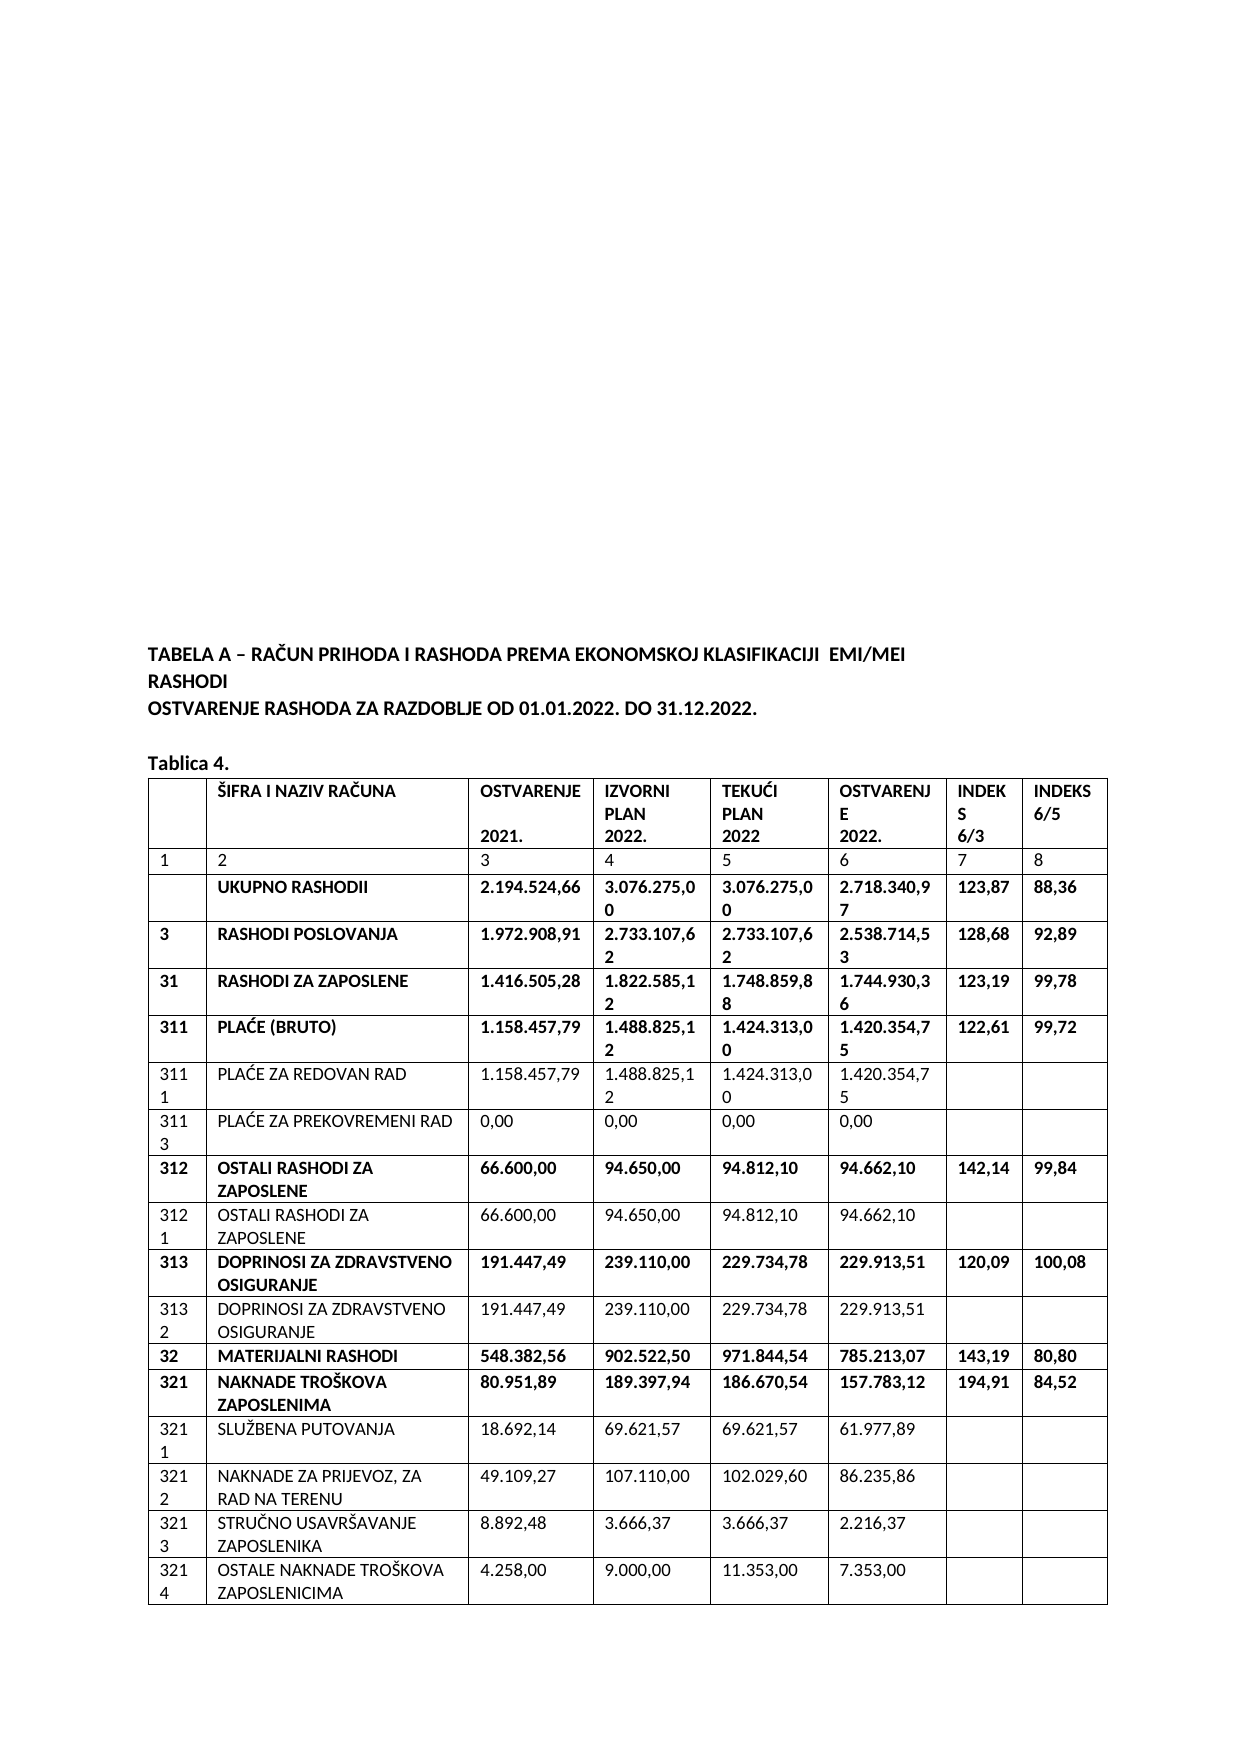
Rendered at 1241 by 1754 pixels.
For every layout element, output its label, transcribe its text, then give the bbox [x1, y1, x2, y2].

table_cell 99,72 [1023, 1016, 1107, 1062]
table_cell 94.812,10 [711, 1203, 828, 1249]
table_cell 785.213,07 [829, 1344, 946, 1369]
table_header TEKUĆI PLAN 2022 [711, 779, 828, 847]
table_cell 189.397,94 [594, 1370, 710, 1416]
table_cell 9.000,00 [594, 1558, 710, 1604]
table_cell 3211 [149, 1417, 206, 1463]
table_cell [1023, 1558, 1107, 1604]
table_cell [1023, 1297, 1107, 1343]
table_cell UKUPNO RASHODII [207, 875, 468, 921]
table_cell 3213 [149, 1511, 206, 1557]
table_cell 94.650,00 [594, 1156, 710, 1202]
table_cell 102.029,60 [711, 1464, 828, 1510]
table_cell 120,09 [947, 1250, 1022, 1296]
table_cell 128,68 [947, 922, 1022, 968]
table_cell 0,00 [829, 1110, 946, 1155]
table_cell 11.353,00 [711, 1558, 828, 1604]
table_cell 239.110,00 [594, 1250, 710, 1296]
table_cell 6 [829, 849, 946, 874]
table_header [149, 779, 206, 847]
table_cell 3 [149, 922, 206, 968]
table_cell 123,19 [947, 969, 1022, 1015]
table_cell 1.416.505,28 [469, 969, 593, 1015]
table_cell 312 [149, 1156, 206, 1202]
table_cell [1023, 1203, 1107, 1249]
table_cell 157.783,12 [829, 1370, 946, 1416]
table_cell 229.913,51 [829, 1297, 946, 1343]
table_cell 1.744.930,36 [829, 969, 946, 1015]
table_cell [947, 1063, 1022, 1108]
table_cell 3.666,37 [594, 1511, 710, 1557]
table_cell 1.424.313,00 [711, 1063, 828, 1108]
table_cell 80.951,89 [469, 1370, 593, 1416]
table_cell 1.424.313,00 [711, 1016, 828, 1062]
table_cell OSTALE NAKNADE TROŠKOVA ZAPOSLENICIMA [207, 1558, 468, 1604]
table_cell 229.734,78 [711, 1250, 828, 1296]
table_cell 80,80 [1023, 1344, 1107, 1369]
table_cell 94.650,00 [594, 1203, 710, 1249]
table_cell 229.734,78 [711, 1297, 828, 1343]
table_cell 2.194.524,66 [469, 875, 593, 921]
table_cell 321 [149, 1370, 206, 1416]
table_cell 3.076.275,00 [594, 875, 710, 921]
table_header OSTVARENJE 2021. [469, 779, 593, 847]
table_cell OSTALI RASHODI ZA ZAPOSLENE [207, 1156, 468, 1202]
table_cell [1023, 1511, 1107, 1557]
table_cell 123,87 [947, 875, 1022, 921]
table_cell 1.420.354,75 [829, 1016, 946, 1062]
table_cell 3132 [149, 1297, 206, 1343]
table_cell NAKNADE ZA PRIJEVOZ, ZA RAD NA TERENU [207, 1464, 468, 1510]
table_cell 0,00 [711, 1110, 828, 1155]
table_cell 3121 [149, 1203, 206, 1249]
table_cell 94.662,10 [829, 1203, 946, 1249]
table_cell DOPRINOSI ZA ZDRAVSTVENO OSIGURANJE [207, 1297, 468, 1343]
table_cell 2.733.107,62 [711, 922, 828, 968]
table_cell 313 [149, 1250, 206, 1296]
table_cell 32 [149, 1344, 206, 1369]
table_cell 548.382,56 [469, 1344, 593, 1369]
table_cell SLUŽBENA PUTOVANJA [207, 1417, 468, 1463]
table_cell RASHODI POSLOVANJA [207, 922, 468, 968]
table_cell 3.666,37 [711, 1511, 828, 1557]
table_cell 92,89 [1023, 922, 1107, 968]
table_cell [1023, 1464, 1107, 1510]
table_cell 7 [947, 849, 1022, 874]
table_cell 2.733.107,62 [594, 922, 710, 968]
table_cell 31 [149, 969, 206, 1015]
table_cell MATERIJALNI RASHODI [207, 1344, 468, 1369]
table_cell 1.420.354,75 [829, 1063, 946, 1108]
table_header INDEKS 6/3 [947, 779, 1022, 847]
table_cell [947, 1417, 1022, 1463]
table_cell 2.538.714,53 [829, 922, 946, 968]
table_cell 99,78 [1023, 969, 1107, 1015]
table_cell 8.892,48 [469, 1511, 593, 1557]
table_cell 2.216,37 [829, 1511, 946, 1557]
table_cell 1.488.825,12 [594, 1063, 710, 1108]
table_cell [947, 1511, 1022, 1557]
text Tablica 4. [148, 750, 1093, 776]
table_cell 191.447,49 [469, 1250, 593, 1296]
table_cell PLAĆE ZA PREKOVREMENI RAD [207, 1110, 468, 1155]
table_cell 229.913,51 [829, 1250, 946, 1296]
table_cell 1.972.908,91 [469, 922, 593, 968]
text RASHODI [148, 668, 1093, 693]
table_cell 69.621,57 [711, 1417, 828, 1463]
table_cell 3111 [149, 1063, 206, 1108]
table_cell 971.844,54 [711, 1344, 828, 1369]
table_cell 902.522,50 [594, 1344, 710, 1369]
table_cell 94.662,10 [829, 1156, 946, 1202]
table_cell 239.110,00 [594, 1297, 710, 1343]
table_cell 194,91 [947, 1370, 1022, 1416]
table_cell 3212 [149, 1464, 206, 1510]
table_cell 1.488.825,12 [594, 1016, 710, 1062]
table_cell 311 [149, 1016, 206, 1062]
table_cell 100,08 [1023, 1250, 1107, 1296]
table_cell 18.692,14 [469, 1417, 593, 1463]
table_cell 3.076.275,00 [711, 875, 828, 921]
table_cell 1 [149, 849, 206, 874]
table_cell [947, 1203, 1022, 1249]
table_cell 4.258,00 [469, 1558, 593, 1604]
table_cell 69.621,57 [594, 1417, 710, 1463]
table_cell 49.109,27 [469, 1464, 593, 1510]
table_cell STRUČNO USAVRŠAVANJE ZAPOSLENIKA [207, 1511, 468, 1557]
table_cell 3113 [149, 1110, 206, 1155]
table_cell 1.748.859,88 [711, 969, 828, 1015]
table_cell 84,52 [1023, 1370, 1107, 1416]
table_cell OSTALI RASHODI ZA ZAPOSLENE [207, 1203, 468, 1249]
table_cell PLAĆE (BRUTO) [207, 1016, 468, 1062]
table_cell 94.812,10 [711, 1156, 828, 1202]
table_header INDEKS 6/5 [1023, 779, 1107, 847]
table_cell DOPRINOSI ZA ZDRAVSTVENO OSIGURANJE [207, 1250, 468, 1296]
table_cell 66.600,00 [469, 1203, 593, 1249]
table_cell 3 [469, 849, 593, 874]
table_cell 1.158.457,79 [469, 1016, 593, 1062]
table_cell 3214 [149, 1558, 206, 1604]
table_cell [947, 1297, 1022, 1343]
table_cell [1023, 1063, 1107, 1108]
text TABELA A – RAČUN PRIHODA I RASHODA PREMA EKONOMSKOJ KLASIFIKACIJI EMI/MEI [148, 641, 1093, 666]
table_cell PLAĆE ZA REDOVAN RAD [207, 1063, 468, 1108]
table_cell 143,19 [947, 1344, 1022, 1369]
text OSTVARENJE RASHODA ZA RAZDOBLJE OD 01.01.2022. DO 31.12.2022. [148, 696, 1093, 721]
table_cell [947, 1558, 1022, 1604]
table_cell [947, 1110, 1022, 1155]
table_cell 107.110,00 [594, 1464, 710, 1510]
table_cell [1023, 1110, 1107, 1155]
table_cell 0,00 [469, 1110, 593, 1155]
table_cell 88,36 [1023, 875, 1107, 921]
table_cell [1023, 1417, 1107, 1463]
table_header ŠIFRA I NAZIV RAČUNA [207, 779, 468, 847]
table_cell 8 [1023, 849, 1107, 874]
table_cell [149, 875, 206, 921]
table_cell 2 [207, 849, 468, 874]
table_cell 1.822.585,12 [594, 969, 710, 1015]
table_cell 142,14 [947, 1156, 1022, 1202]
table_cell 1.158.457,79 [469, 1063, 593, 1108]
table_cell 191.447,49 [469, 1297, 593, 1343]
table_cell 86.235,86 [829, 1464, 946, 1510]
table_cell 186.670,54 [711, 1370, 828, 1416]
table_cell NAKNADE TROŠKOVA ZAPOSLENIMA [207, 1370, 468, 1416]
table_cell 4 [594, 849, 710, 874]
table_cell 2.718.340,97 [829, 875, 946, 921]
table_cell [947, 1464, 1022, 1510]
table_cell RASHODI ZA ZAPOSLENE [207, 969, 468, 1015]
table_header OSTVARENJE 2022. [829, 779, 946, 847]
table_cell 5 [711, 849, 828, 874]
table_cell 61.977,89 [829, 1417, 946, 1463]
table_cell 66.600,00 [469, 1156, 593, 1202]
table_cell 7.353,00 [829, 1558, 946, 1604]
table_header IZVORNI PLAN 2022. [594, 779, 710, 847]
table_cell 0,00 [594, 1110, 710, 1155]
table_cell 122,61 [947, 1016, 1022, 1062]
table_cell 99,84 [1023, 1156, 1107, 1202]
